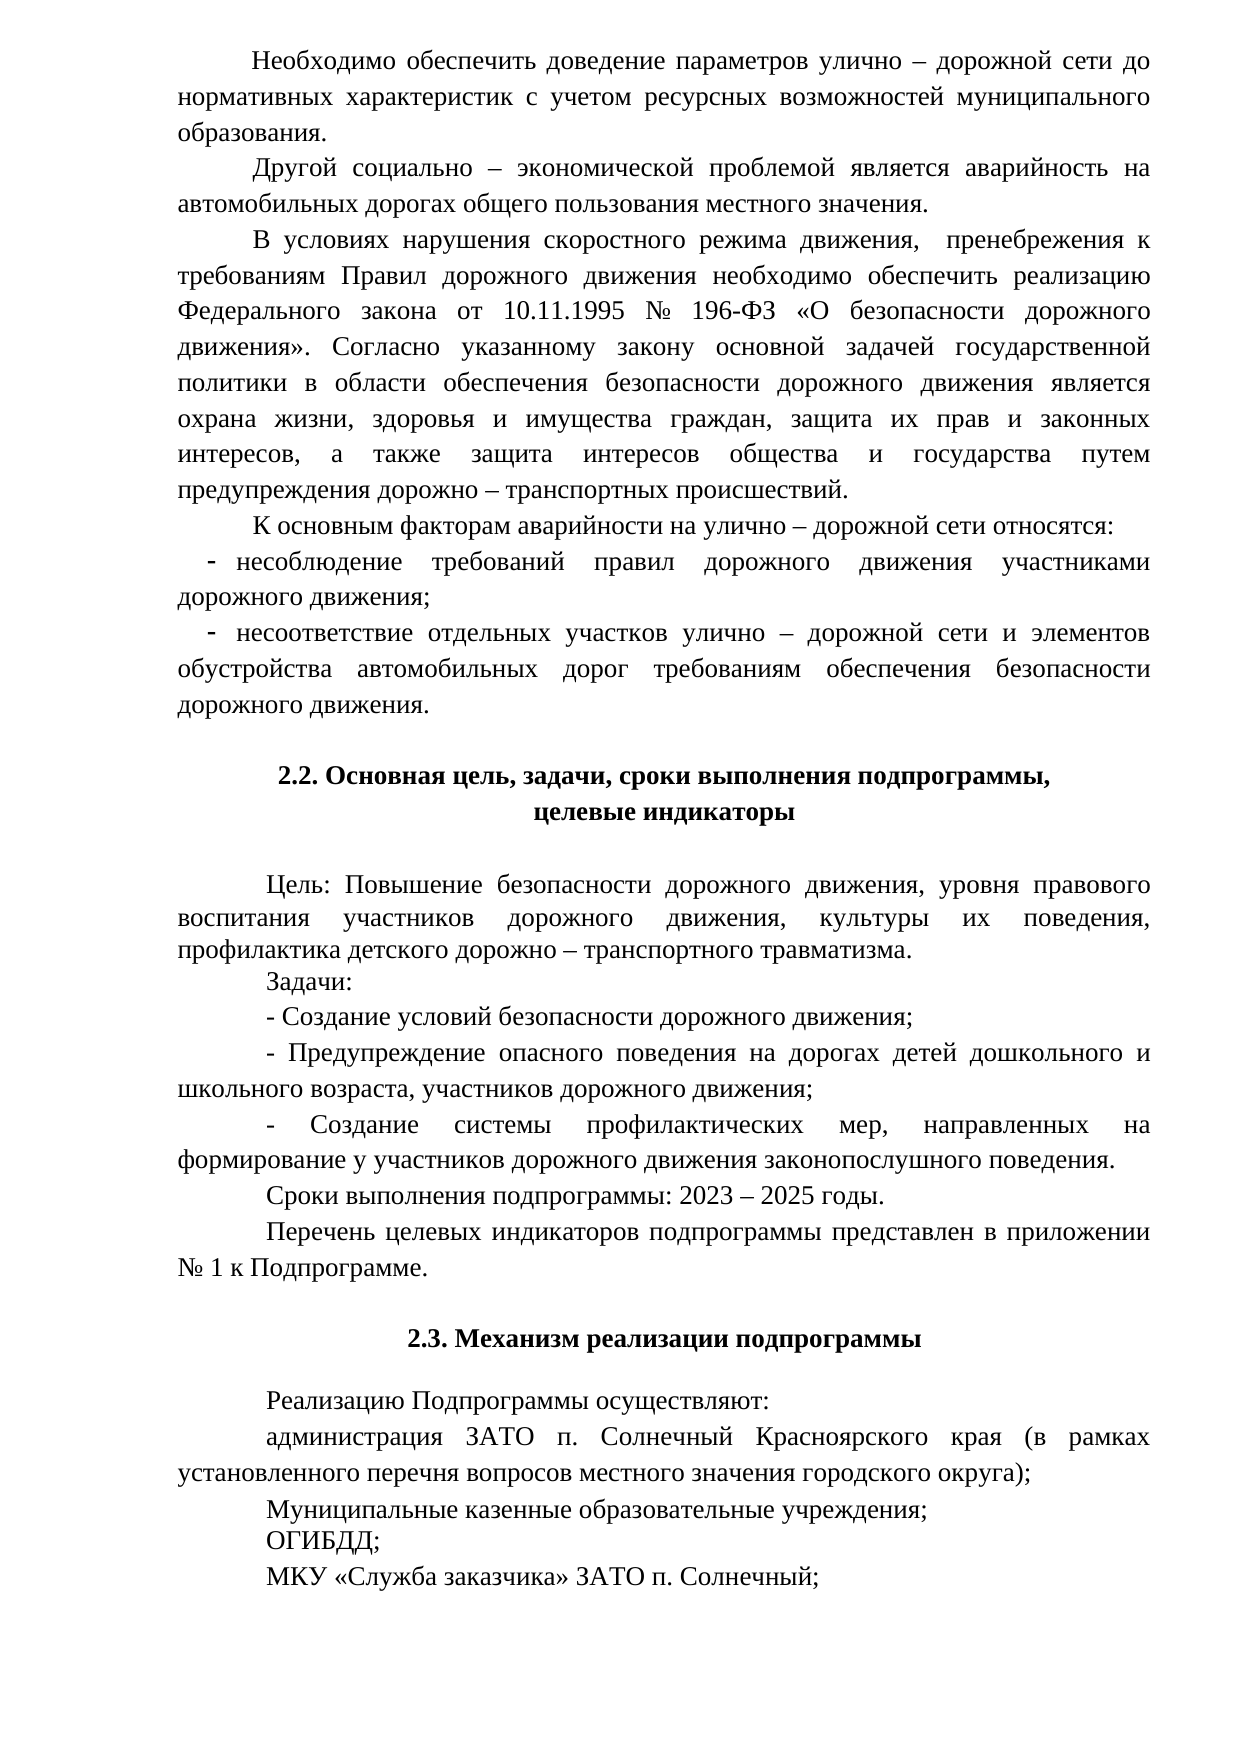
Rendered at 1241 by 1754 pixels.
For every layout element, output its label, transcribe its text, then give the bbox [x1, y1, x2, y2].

list несоответствие отдельных участков улично – дорожной сети и элементов обустройства автомобильных дорог требованиям обеспечения безопасности дорожного движения. [177, 616, 1152, 719]
text Сроки выполнения подпрограммы: 2023 – 2025 годы. [177, 1179, 1152, 1210]
text Цель: Повышение безопасности дорожного движения, уровня правового воспитания участников дорожного движения, культуры их поведения, профилактика детского дорожно – транспортного травматизма. [177, 866, 1152, 965]
text Другой социально – экономической проблемой является аварийность на автомобильных дорогах общего пользования местного значения. [177, 152, 1152, 218]
text К основным факторам аварийности на улично – дорожной сети относятся: [177, 509, 1152, 540]
text - Создание условий безопасности дорожного движения; [177, 1001, 1152, 1032]
list несоблюдение требований правил дорожного движения участниками дорожного движения; [177, 544, 1152, 612]
list Перечень целевых индикаторов подпрограммы представлен в приложении № 1 к Подпрограмме. [177, 1215, 1152, 1282]
text администрация ЗАТО п. Солнечный Красноярского края (в рамках установленного перечня вопросов местного значения городского округа); [177, 1420, 1152, 1487]
text - Создание системы профилактических мер, направленных на формирование у участников дорожного движения законопослушного поведения. [177, 1108, 1152, 1174]
text Задачи: [177, 965, 1152, 996]
text ОГИБДД; [177, 1524, 1152, 1556]
text Муниципальные казенные образовательные учреждения; [177, 1492, 1152, 1524]
text целевые индикаторы [177, 795, 1152, 826]
text - Предупреждение опасного поведения на дорогах детей дошкольного и школьного возраста, участников дорожного движения; [177, 1036, 1152, 1103]
text Необходимо обеспечить доведение параметров улично – дорожной сети до нормативных характеристик с учетом ресурсных возможностей муниципального образования. [177, 44, 1152, 147]
text 2.3. Механизм реализации подпрограммы [177, 1322, 1152, 1353]
text 2.2. Основная цель, задачи, сроки выполнения подпрограммы, [177, 759, 1152, 790]
text МКУ «Служба заказчика» ЗАТО п. Солнечный; [177, 1560, 1152, 1591]
text В условиях нарушения скоростного режима движения, пренебрежения к требованиям Правил дорожного движения необходимо обеспечить реализацию Федерального закона от 10.11.1995 № 196-ФЗ «О безопасности дорожного движения». Согласно указанному закону основной задачей государственной политики в области обеспечения безопасности дорожного движения является охрана жизни, здоровья и имущества граждан, защита их прав и законных интересов, а также защита интересов общества и государства путем предупреждения дорожно – транспортных происшествий. [177, 223, 1152, 504]
text Реализацию Подпрограммы осуществляют: [177, 1384, 1152, 1416]
